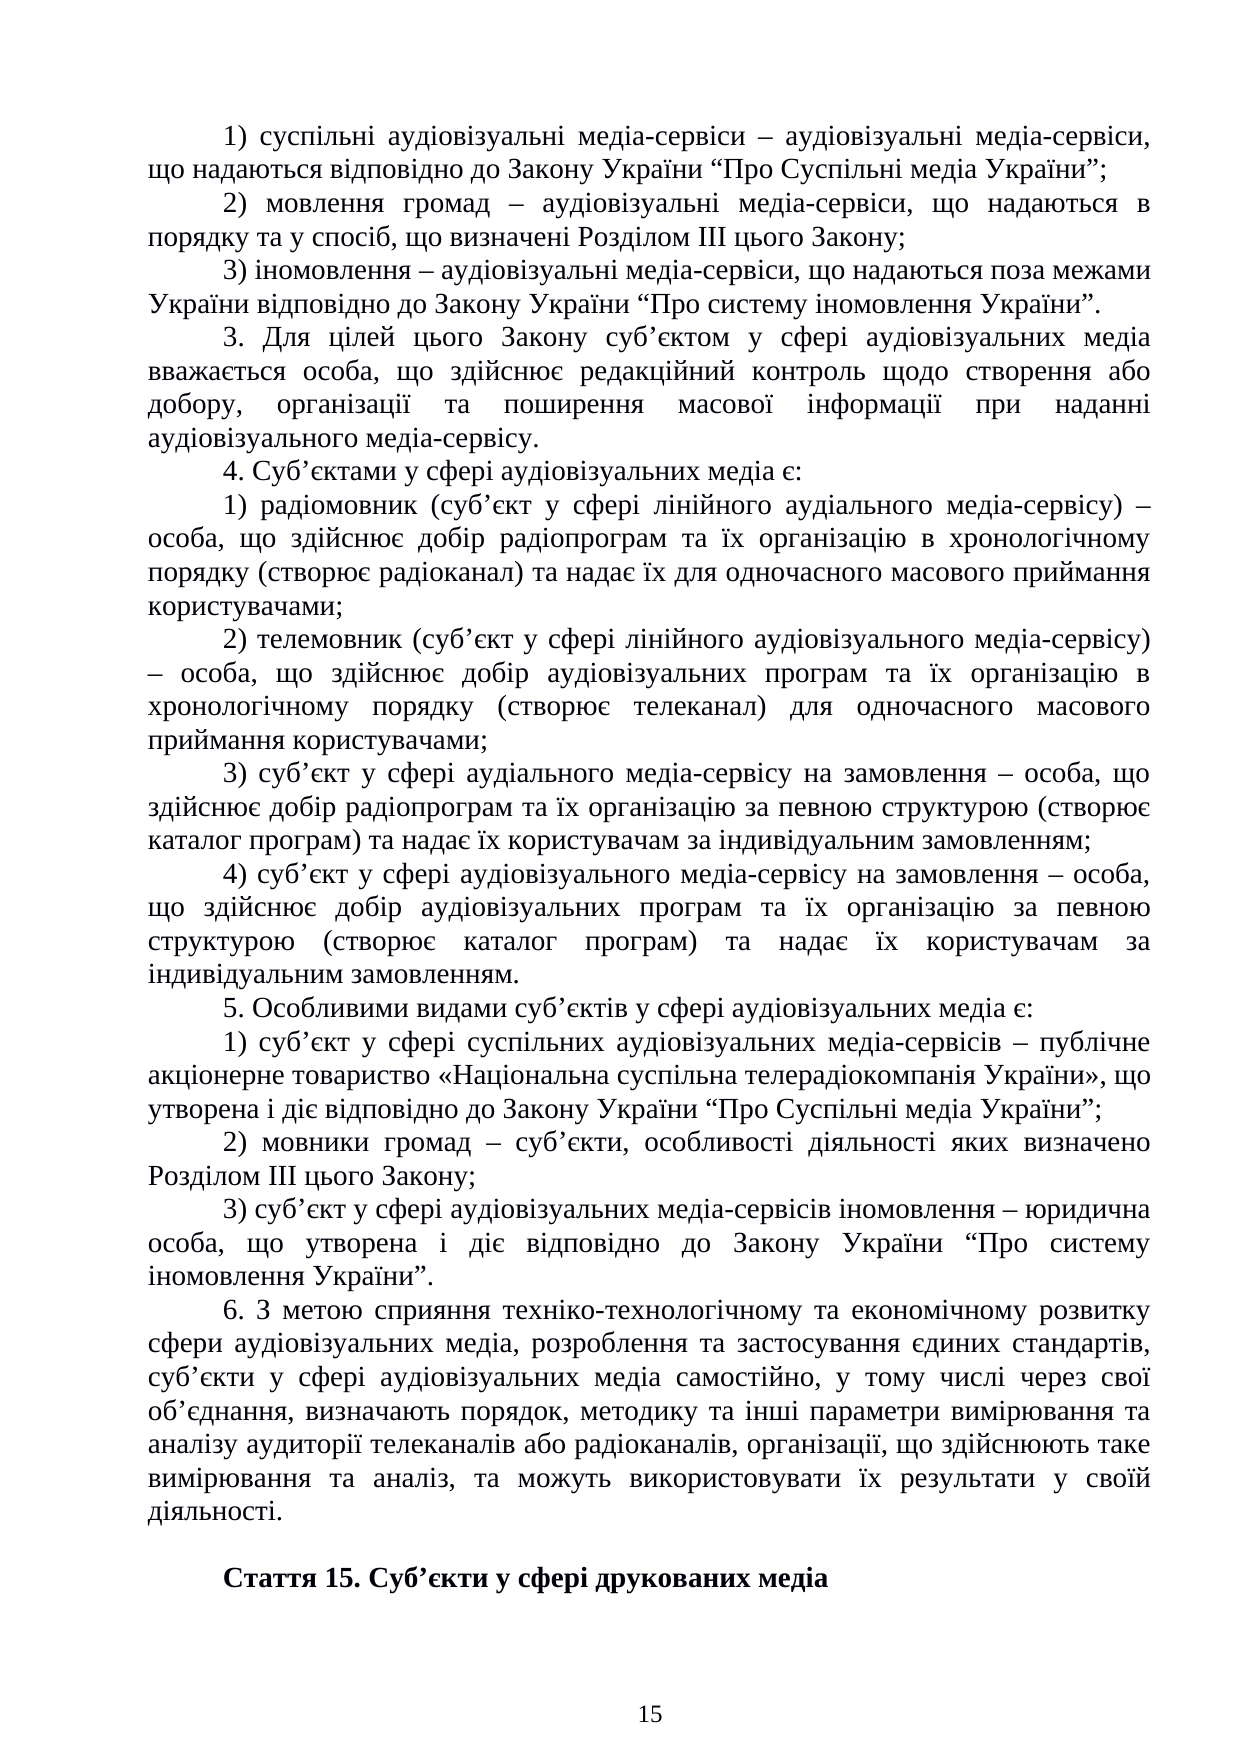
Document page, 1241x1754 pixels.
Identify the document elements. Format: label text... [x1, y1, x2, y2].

text 3) суб’єкт у сфері аудіального медіа-сервісу на замовлення – особа, що здійснює добір радіопрограм та їх організацію за певною структурою (створює каталог програм) та надає їх користувачам за індивідуальним замовленням; [148, 755, 1152, 856]
text 5. Особливими видами суб’єктів у сфері аудіовізуальних медіа є: [148, 990, 1152, 1024]
text 4. Суб’єктами у сфері аудіовізуальних медіа є: [148, 453, 1152, 487]
text 1) суспільні аудіовізуальні медіа-сервіси – аудіовізуальні медіа-сервіси, що надаються відповідно до Закону України “Про Суспільні медіа України”; [148, 118, 1152, 185]
text 2) мовники громад – суб’єкти, особливості діяльності яких визначено Розділом III цього Закону; [148, 1124, 1152, 1191]
text 2) телемовник (суб’єкт у сфері лінійного аудіовізуального медіа-сервісу) – особа, що здійснює добір аудіовізуальних програм та їх організацію в хронологічному порядку (створює телеканал) для одночасного масового приймання користувачами; [148, 621, 1152, 755]
text 3) іномовлення – аудіовізуальні медіа-сервіси, що надаються поза межами України відповідно до Закону України “Про систему іномовлення України”. [148, 252, 1152, 319]
text 2) мовлення громад – аудіовізуальні медіа-сервіси, що надаються в порядку та у спосіб, що визначені Розділом III цього Закону; [148, 185, 1152, 252]
text 4) суб’єкт у сфері аудіовізуального медіа-сервісу на замовлення – особа, що здійснює добір аудіовізуальних програм та їх організацію за певною структурою (створює каталог програм) та надає їх користувачам за індивідуальним замовленням. [148, 856, 1152, 990]
subtitle Стаття 15. Суб’єкти у сфері друкованих медіа [148, 1560, 1152, 1594]
text 6. З метою сприяння техніко-технологічному та економічному розвитку сфери аудіовізуальних медіа, розроблення та застосування єдиних стандартів, суб’єкти у сфері аудіовізуальних медіа самостійно, у тому числі через свої об’єднання, визначають порядок, методику та інші параметри вимірювання та аналізу аудиторії телеканалів або радіоканалів, організації, що здійснюють таке вимірювання та аналіз, та можуть використовувати їх результати у своїй діяльності. [148, 1292, 1152, 1527]
text 3. Для цілей цього Закону суб’єктом у сфері аудіовізуальних медіа вважається особа, що здійснює редакційний контроль щодо створення або добору, організації та поширення масової інформації при наданні аудіовізуального медіа-сервісу. [148, 319, 1152, 453]
text 1) суб’єкт у сфері суспільних аудіовізуальних медіа-сервісів – публічне акціонерне товариство «Національна суспільна телерадіокомпанія України», що утворена і діє відповідно до Закону України “Про Суспільні медіа України”; [148, 1024, 1152, 1124]
text 3) суб’єкт у сфері аудіовізуальних медіа-сервісів іномовлення – юридична особа, що утворена і діє відповідно до Закону України “Про систему іномовлення України”. [148, 1191, 1152, 1292]
text 1) радіомовник (суб’єкт у сфері лінійного аудіального медіа-сервісу) – особа, що здійснює добір радіопрограм та їх організацію в хронологічному порядку (створює радіоканал) та надає їх для одночасного масового приймання користувачами; [148, 487, 1152, 621]
